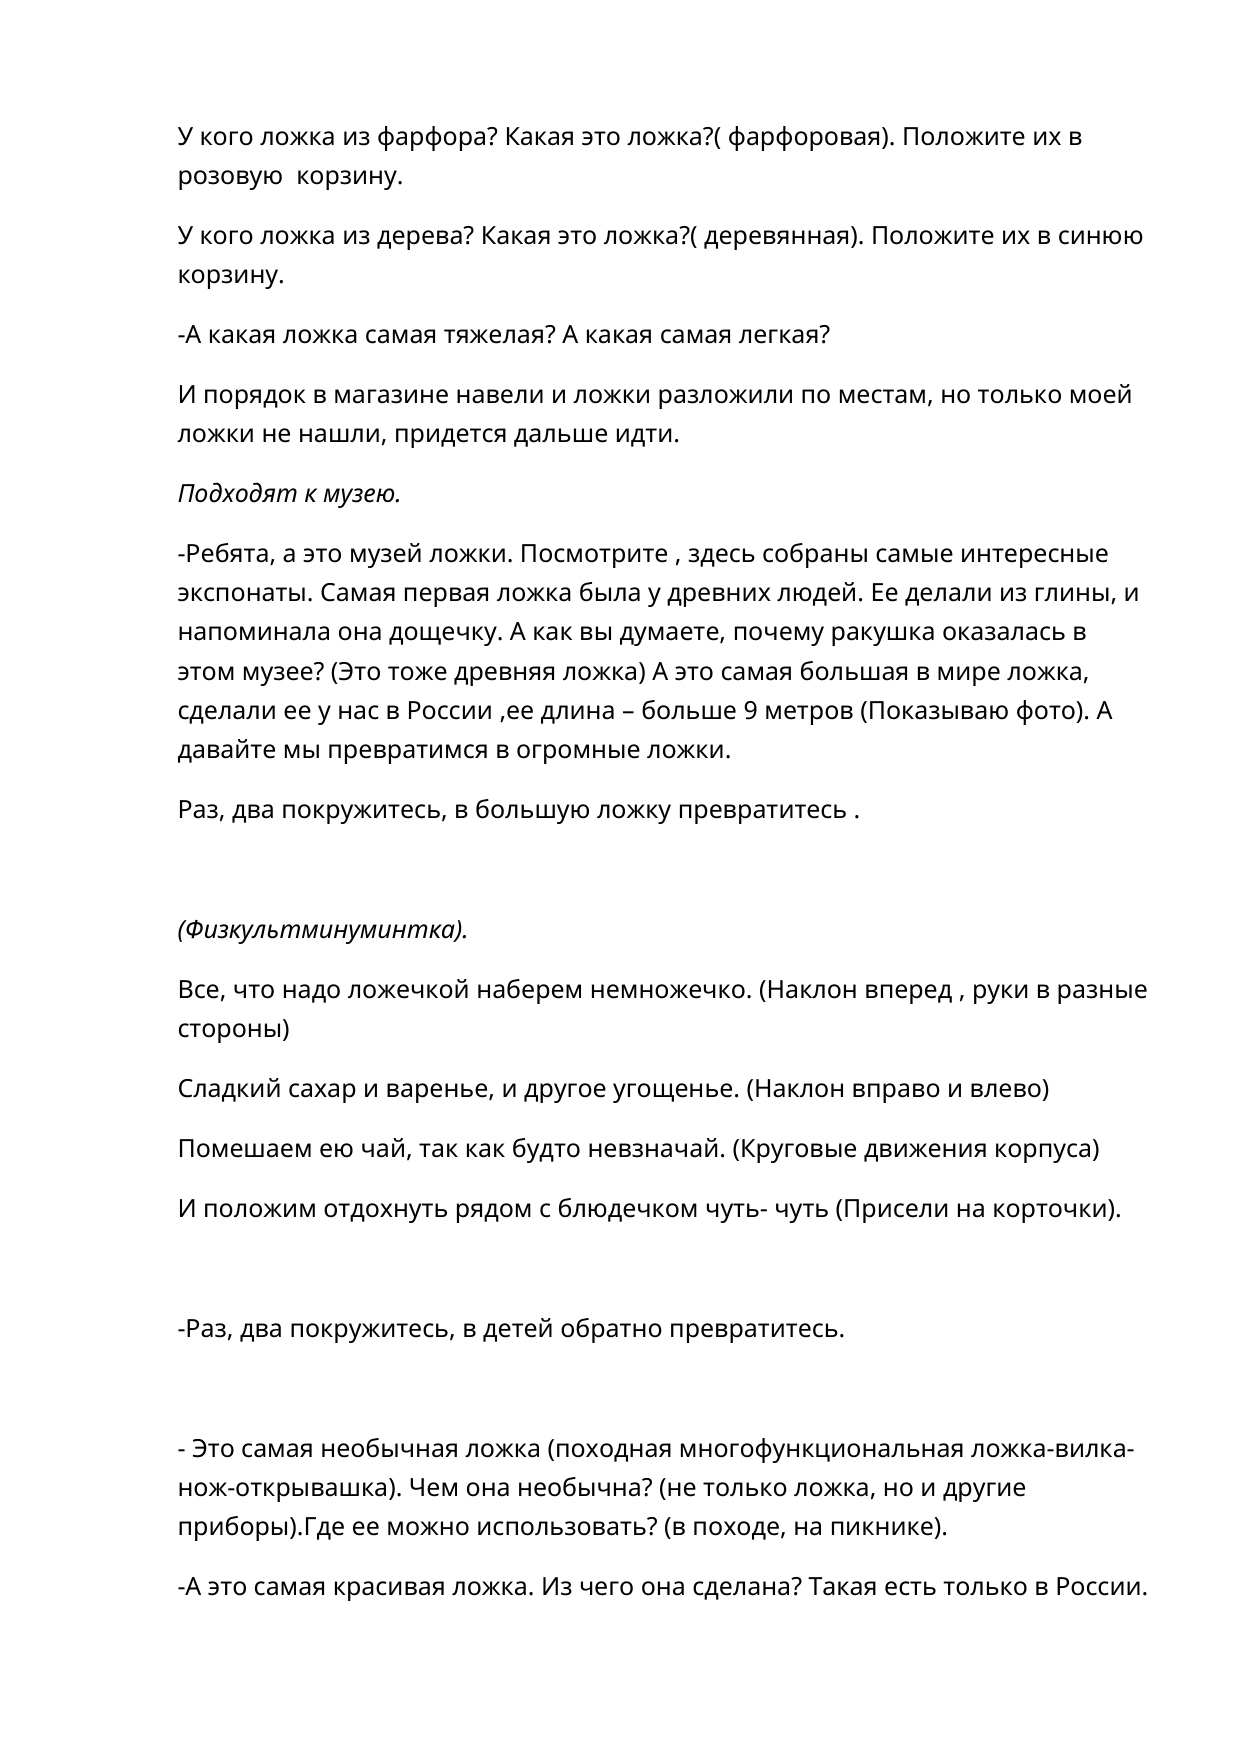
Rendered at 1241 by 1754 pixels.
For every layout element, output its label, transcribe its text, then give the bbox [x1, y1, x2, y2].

text Раз, два покружитесь, в большую ложку превратитесь . [177, 791, 1152, 826]
text -Ребята, а это музей ложки. Посмотрите , здесь собраны самые интересные экспонаты. Самая первая ложка была у древних людей. Ее делали из глины, и напоминала она дощечку. А как вы думаете, почему ракушка оказалась в этом музее? (Это тоже древняя ложка) А это самая большая в мире ложка, сделали ее у нас в России ,ее длина – больше 9 метров (Показываю фото). А давайте мы превратимся в огромные ложки. [177, 536, 1152, 766]
text Помешаем ею чай, так как будто невзначай. (Круговые движения корпуса) [177, 1131, 1152, 1165]
text У кого ложка из фарфора? Какая это ложка?( фарфоровая). Положите их в розовую корзину. [177, 118, 1152, 191]
text И положим отдохнуть рядом с блюдечком чуть- чуть (Присели на корточки). [177, 1191, 1152, 1225]
text У кого ложка из дерева? Какая это ложка?( деревянная). Положите их в синюю корзину. [177, 217, 1152, 291]
text Подходят к музею. [177, 476, 1152, 510]
text Сладкий сахар и варенье, и другое угощенье. (Наклон вправо и влево) [177, 1071, 1152, 1105]
text -Раз, два покружитесь, в детей обратно превратитесь. [177, 1311, 1152, 1345]
text -А какая ложка самая тяжелая? А какая самая легкая? [177, 316, 1152, 351]
text - Это самая необычная ложка (походная многофункциональная ложка-вилка-нож-открывашка). Чем она необычна? (не только ложка, но и другие приборы).Где ее можно использовать? (в походе, на пикнике). [177, 1431, 1152, 1543]
text (Физкультминуминтка). [177, 911, 1152, 946]
text Все, что надо ложечкой наберем немножечко. (Наклон вперед , руки в разные стороны) [177, 971, 1152, 1045]
text -А это самая красивая ложка. Из чего она сделана? Такая есть только в России. [177, 1569, 1152, 1603]
text И порядок в магазине навели и ложки разложили по местам, но только моей ложки не нашли, придется дальше идти. [177, 376, 1152, 450]
